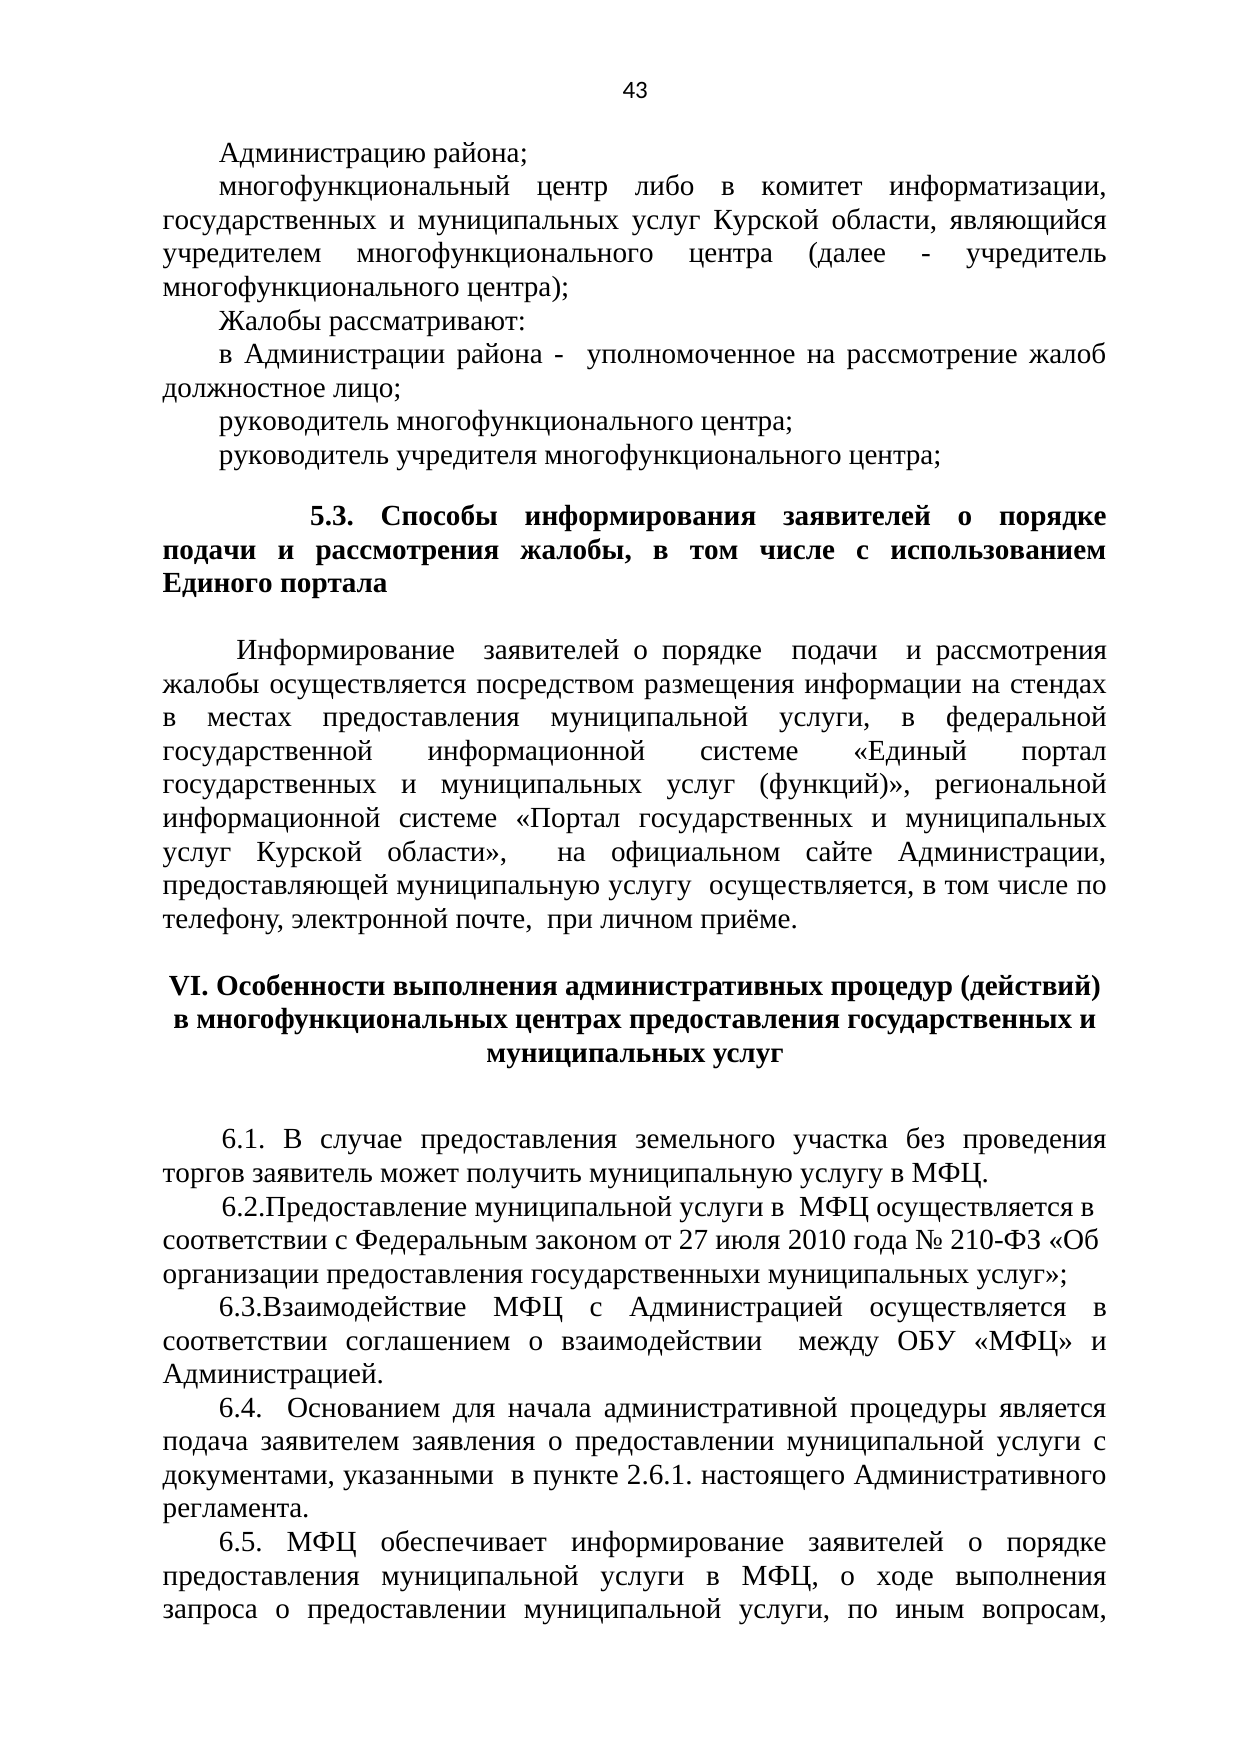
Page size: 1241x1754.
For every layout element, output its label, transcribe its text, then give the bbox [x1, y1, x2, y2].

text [162, 1524, 1107, 1625]
text 6.2.Предоставление муниципальной услуги в МФЦ осуществляется в соответствии с Федеральным законом от 27 июля 2010 года № 210-ФЗ «Об организации предоставления государственныхи муниципальных услуг»; [162, 1189, 1107, 1289]
text 6.3.Взаимодействие МФЦ с Администрацией осуществляется в соответствии соглашением о взаимодействии между ОБУ «МФЦ» и Администрацией. [162, 1289, 1107, 1390]
text руководитель учредителя многофункционального центра; [162, 437, 1107, 470]
text Информирование заявителей о порядке подачи и рассмотрения жалобы осуществляется посредством размещения информации на стендах в местах предоставления муниципальной услуги, в федеральной государственной информационной системе «Единый портал государственных и муниципальных услуг (функций)», региональной информационной системе «Портал государственных и муниципальных услуг Курской области», на официальном сайте Администрации, предоставляющей муниципальную услугу осуществляется, в том числе по телефону, электронной почте, при личном приёме. [162, 632, 1107, 934]
text многофункциональный центр либо в комитет информатизации, государственных и муниципальных услуг Курской области, являющийся учредителем многофункционального центра (далее - учредитель многофункционального центра); [162, 168, 1107, 303]
text 6.1. В случае предоставления земельного участка без проведения торгов заявитель может получить муниципальную услугу в МФЦ. [162, 1122, 1107, 1189]
text VI. Особенности выполнения административных процедур (действий) в многофункциональных центрах предоставления государственных и муниципальных услуг [162, 968, 1107, 1068]
text Администрацию района; [162, 135, 1107, 168]
text 6.4. Основанием для начала административной процедуры является подача заявителем заявления о предоставлении муниципальной услуги с документами, указанными в пункте 2.6.1. настоящего Административного регламента. [162, 1390, 1107, 1524]
text Жалобы рассматривают: [162, 303, 1107, 336]
text руководитель многофункционального центра; [162, 403, 1107, 437]
text 5.3. Способы информирования заявителей о порядке подачи и рассмотрения жалобы, в том числе с использованием Единого портала [162, 498, 1107, 599]
text в Администрации района - уполномоченное на рассмотрение жалоб должностное лицо; [162, 336, 1107, 403]
